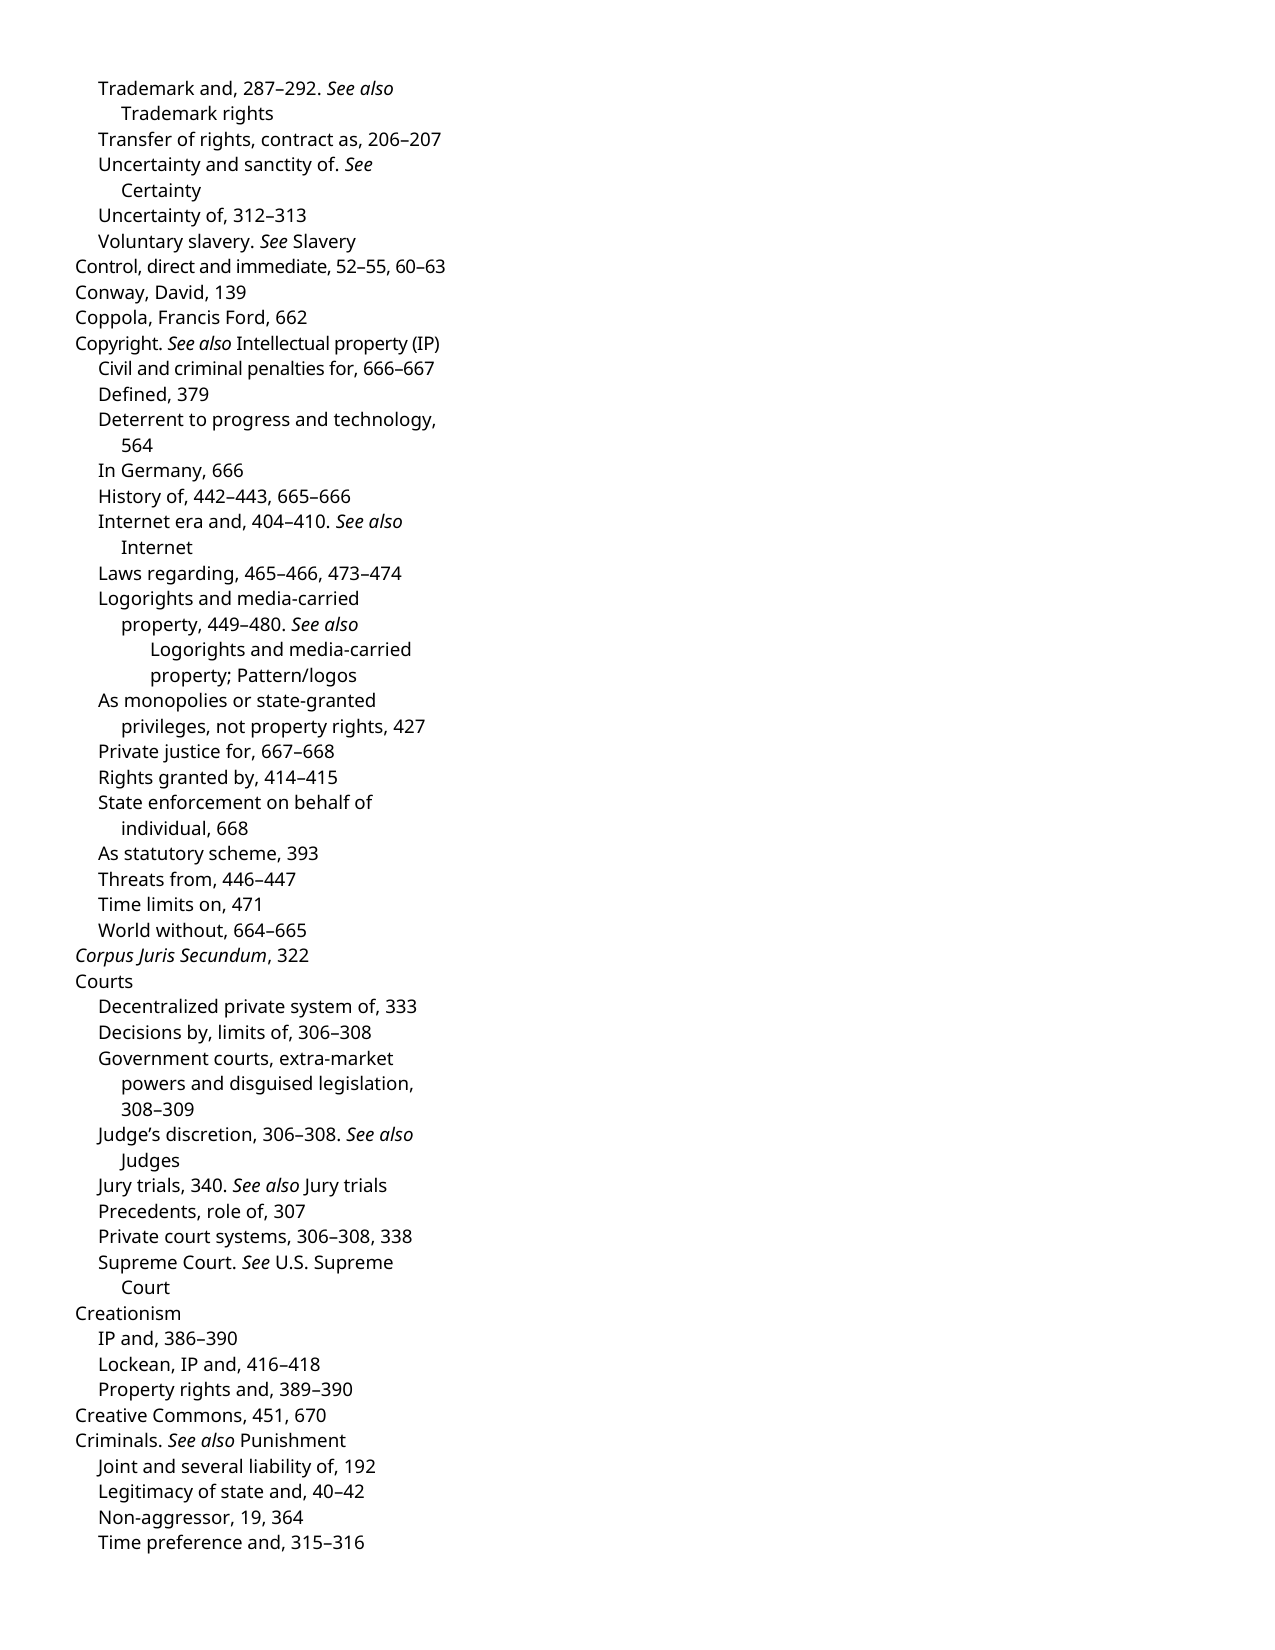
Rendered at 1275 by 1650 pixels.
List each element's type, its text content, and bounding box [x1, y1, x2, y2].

text Coppola, Francis Ford, 662 [75, 305, 1200, 330]
text IP and, 386–390 [75, 1326, 1200, 1351]
text Copyright. See also Intellectual property (IP) [75, 330, 1200, 356]
text Precedents, role of, 307 [75, 1198, 1200, 1223]
text Transfer of rights, contract as, 206–207 [75, 126, 1200, 152]
text Trademark and, 287–292. See also Trademark rights [75, 75, 1200, 126]
text Private court systems, 306–308, 338 [75, 1223, 1200, 1249]
text Time preference and, 315–316 [75, 1530, 1200, 1555]
text As statutory scheme, 393 [75, 841, 1200, 866]
text State enforcement on behalf of individual, 668 [75, 789, 1200, 841]
text Government courts, extra-market powers and disguised legislation, 308–309 [75, 1045, 1200, 1121]
text Creative Commons, 451, 670 [75, 1402, 1200, 1428]
text Defined, 379 [75, 381, 1200, 407]
text Control, direct and immediate, 52–55, 60–63 [75, 254, 1200, 279]
text Criminals. See also Punishment [75, 1428, 1200, 1453]
text In Germany, 666 [75, 458, 1200, 483]
text Joint and several liability of, 192 [75, 1453, 1200, 1479]
text Rights granted by, 414–415 [75, 764, 1200, 789]
text Decisions by, limits of, 306–308 [75, 1019, 1200, 1045]
text Judge’s discretion, 306–308. See also Judges [75, 1121, 1200, 1172]
text Threats from, 446–447 [75, 866, 1200, 892]
text Deterrent to progress and technology, 564 [75, 407, 1200, 458]
text Supreme Court. See U.S. Supreme Court [75, 1249, 1200, 1300]
text Voluntary slavery. See Slavery [75, 228, 1200, 254]
text As monopolies or state-granted privileges, not property rights, 427 [75, 687, 1200, 738]
text Uncertainty and sanctity of. See Certainty [75, 152, 1200, 203]
text Internet era and, 404–410. See also Internet [75, 509, 1200, 560]
text History of, 442–443, 665–666 [75, 483, 1200, 509]
text Lockean, IP and, 416–418 [75, 1351, 1200, 1377]
text Property rights and, 389–390 [75, 1377, 1200, 1402]
text Creationism [75, 1300, 1200, 1326]
text Corpus Juris Secundum, 322 [75, 943, 1200, 968]
text Uncertainty of, 312–313 [75, 203, 1200, 228]
text Civil and criminal penalties for, 666–667 [75, 356, 1200, 381]
text Courts [75, 968, 1200, 994]
text Jury trials, 340. See also Jury trials [75, 1172, 1200, 1198]
text Logorights and media-carried property, 449–480. See also Logorights and media-carried property; Pattern/logos [75, 585, 1200, 687]
text Laws regarding, 465–466, 473–474 [75, 560, 1200, 585]
text Non-aggressor, 19, 364 [75, 1504, 1200, 1530]
text Conway, David, 139 [75, 279, 1200, 305]
text Legitimacy of state and, 40–42 [75, 1479, 1200, 1504]
text Decentralized private system of, 333 [75, 994, 1200, 1019]
text Time limits on, 471 [75, 892, 1200, 917]
text World without, 664–665 [75, 917, 1200, 943]
text Private justice for, 667–668 [75, 738, 1200, 764]
